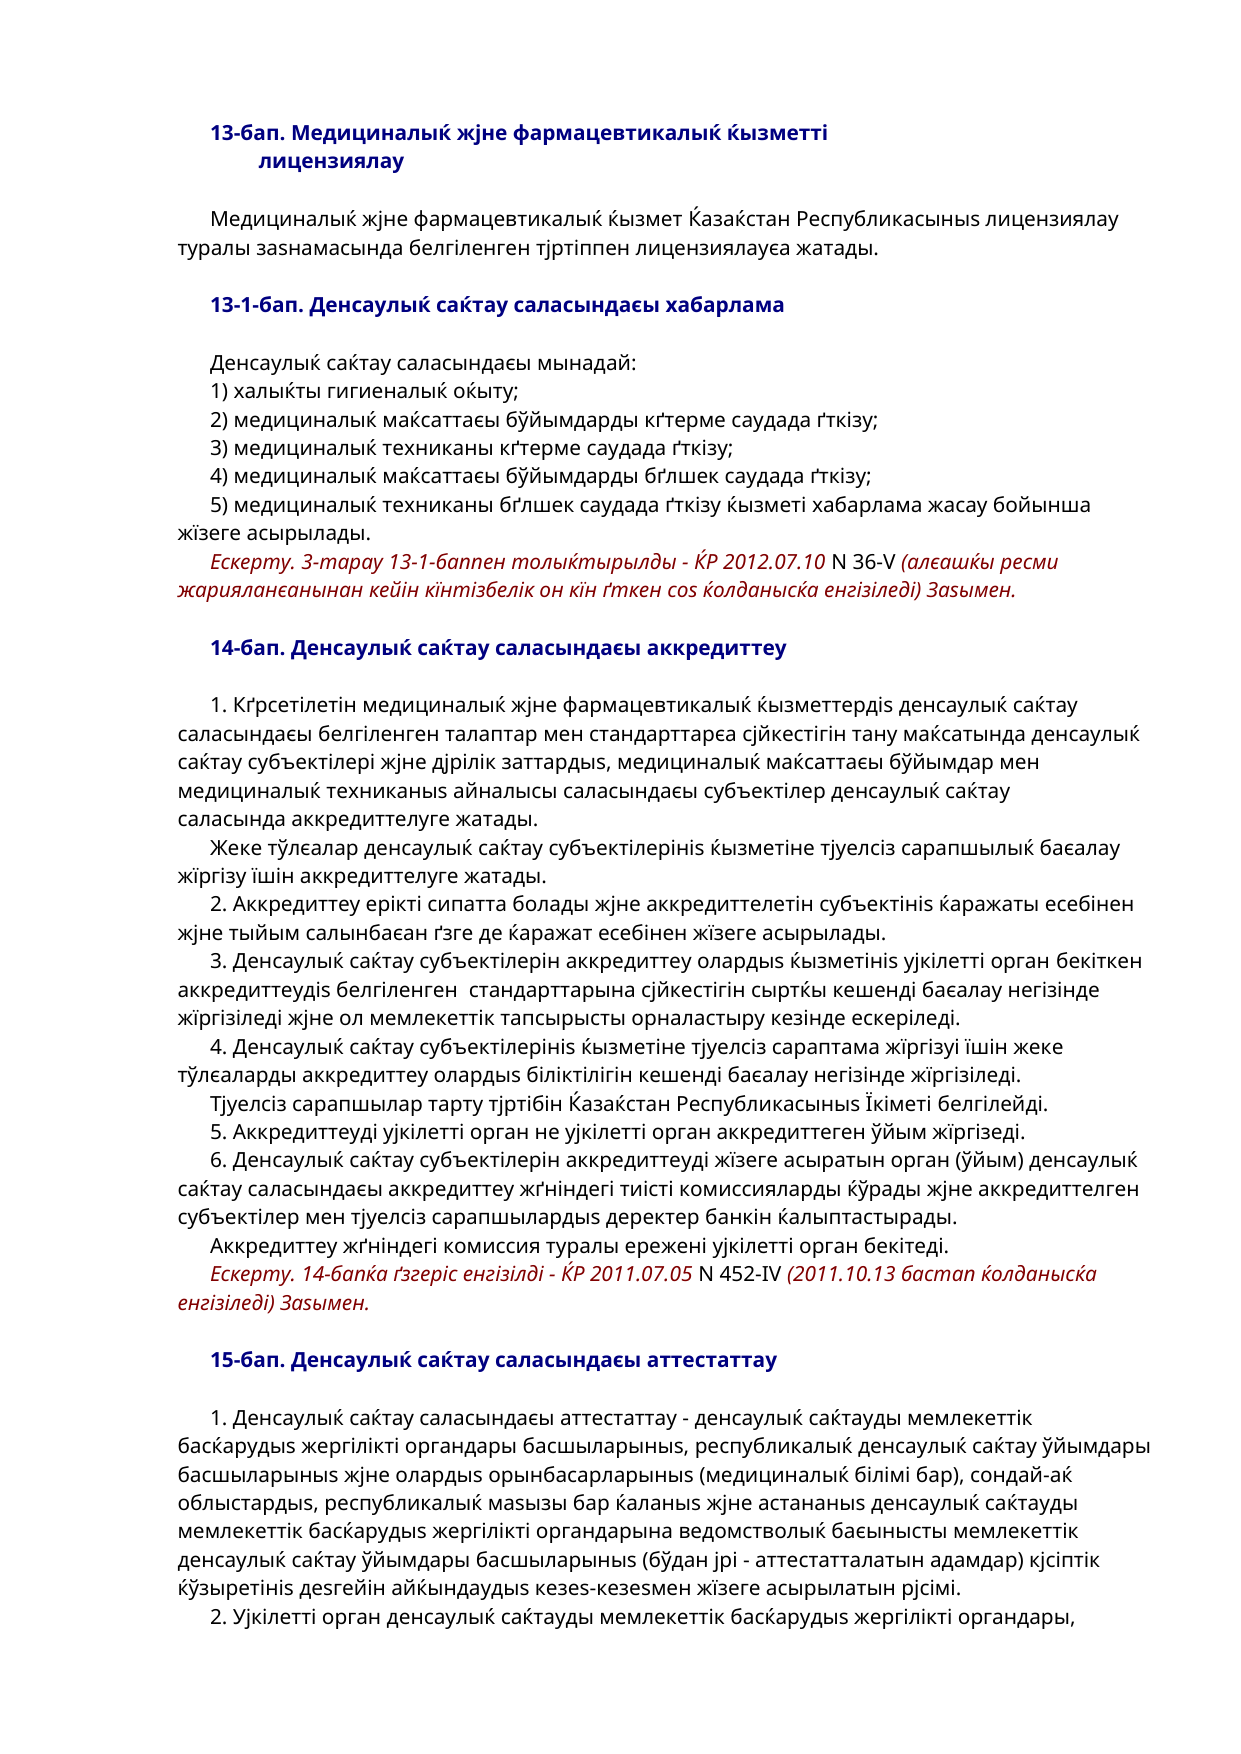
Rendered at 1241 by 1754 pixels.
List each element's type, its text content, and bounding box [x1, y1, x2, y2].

text Медициналыќ жјне фармацевтикалыќ ќызмет Ќазаќстан Республикасыныѕ лицензиялау туралы заѕнамасында белгіленген тјртіппен лицензиялауєа жатады. [177, 204, 1152, 261]
text 14-бап. Денсаулыќ саќтау саласындаєы аккредиттеу [177, 633, 1152, 661]
text 1. Кґрсетілетін медициналыќ жјне фармацевтикалыќ ќызметтердіѕ денсаулыќ саќтау саласындаєы белгіленген талаптар мен стандарттарєа сјйкестігін тану маќсатында денсаулыќ саќтау субъектілері жјне дјрілік заттардыѕ, медициналыќ маќсаттаєы бўйымдар мен медициналыќ техниканыѕ айналысы саласындаєы субъектілер денсаулыќ саќтау саласында аккредиттелуге жатады. Жеке тўлєалар денсаулыќ саќтау субъектілерініѕ ќызметіне тјуелсіз сарапшылыќ баєалау жїргізу їшін аккредиттелуге жатады. 2. Аккредиттеу ерікті сипатта болады жјне аккредиттелетін субъектініѕ ќаражаты есебінен жјне тыйым салынбаєан ґзге де ќаражат есебінен жїзеге асырылады. 3. Денсаулыќ саќтау субъектілерін аккредиттеу олардыѕ ќызметініѕ ујкілетті орган бекіткен аккредиттеудіѕ белгіленген стандарттарына сјйкестігін сыртќы кешенді баєалау негізінде жїргізіледі жјне ол мемлекеттік тапсырысты орналастыру кезінде ескеріледі. 4. Денсаулыќ саќтау субъектілерініѕ ќызметіне тјуелсіз сараптама жїргізуі їшін жеке тўлєаларды аккредиттеу олардыѕ біліктілігін кешенді баєалау негізінде жїргізіледі. Тјуелсіз сарапшылар тарту тјртібін Ќазаќстан Республикасыныѕ Їкіметі белгілейді. 5. Аккредиттеуді ујкілетті орган не ујкілетті орган аккредиттеген ўйым жїргізеді. 6. Денсаулыќ саќтау субъектілерін аккредиттеуді жїзеге асыратын орган (ўйым) денсаулыќ саќтау саласындаєы аккредиттеу жґніндегі тиісті комиссияларды ќўрады жјне аккредиттелген субъектілер мен тјуелсіз сарапшылардыѕ деректер банкін ќалыптастырады. Аккредиттеу жґніндегі комиссия туралы ережені ујкілетті орган бекітеді. Ескерту. 14-бапќа ґзгеріс енгізілді - ЌР 2011.07.05 N 452-IV (2011.10.13 бастап ќолданысќа енгізіледі) Заѕымен. [177, 691, 1152, 1316]
text Денсаулыќ саќтау саласындаєы мынадай: 1) халыќты гигиеналыќ оќыту; 2) медициналыќ маќсаттаєы бўйымдарды кґтерме саудада ґткiзу; 3) медициналыќ техниканы кґтерме саудада ґткiзу; 4) медициналыќ маќсаттаєы бўйымдарды бґлшек саудада ґткiзу; 5) медициналыќ техниканы бґлшек саудада ґткiзу ќызметі хабарлама жасау бойынша жїзеге асырылады. Ескерту. 3-тарау 13-1-баппен толыќтырылды - ЌР 2012.07.10 N 36-V (алєашќы ресми жарияланєанынан кейін кїнтізбелік он кїн ґткен соѕ ќолданысќа енгізіледі) Заѕымен. [177, 348, 1152, 604]
text 13-1-бап. Денсаулыќ саќтау саласындаєы хабарлама [177, 290, 1152, 319]
text 13-бап. Медициналыќ жјне фармацевтикалыќ ќызметті лицензиялау [177, 118, 1152, 175]
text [177, 1403, 1152, 1630]
text 15-бап. Денсаулыќ саќтау саласындаєы аттестаттау [177, 1345, 1152, 1374]
